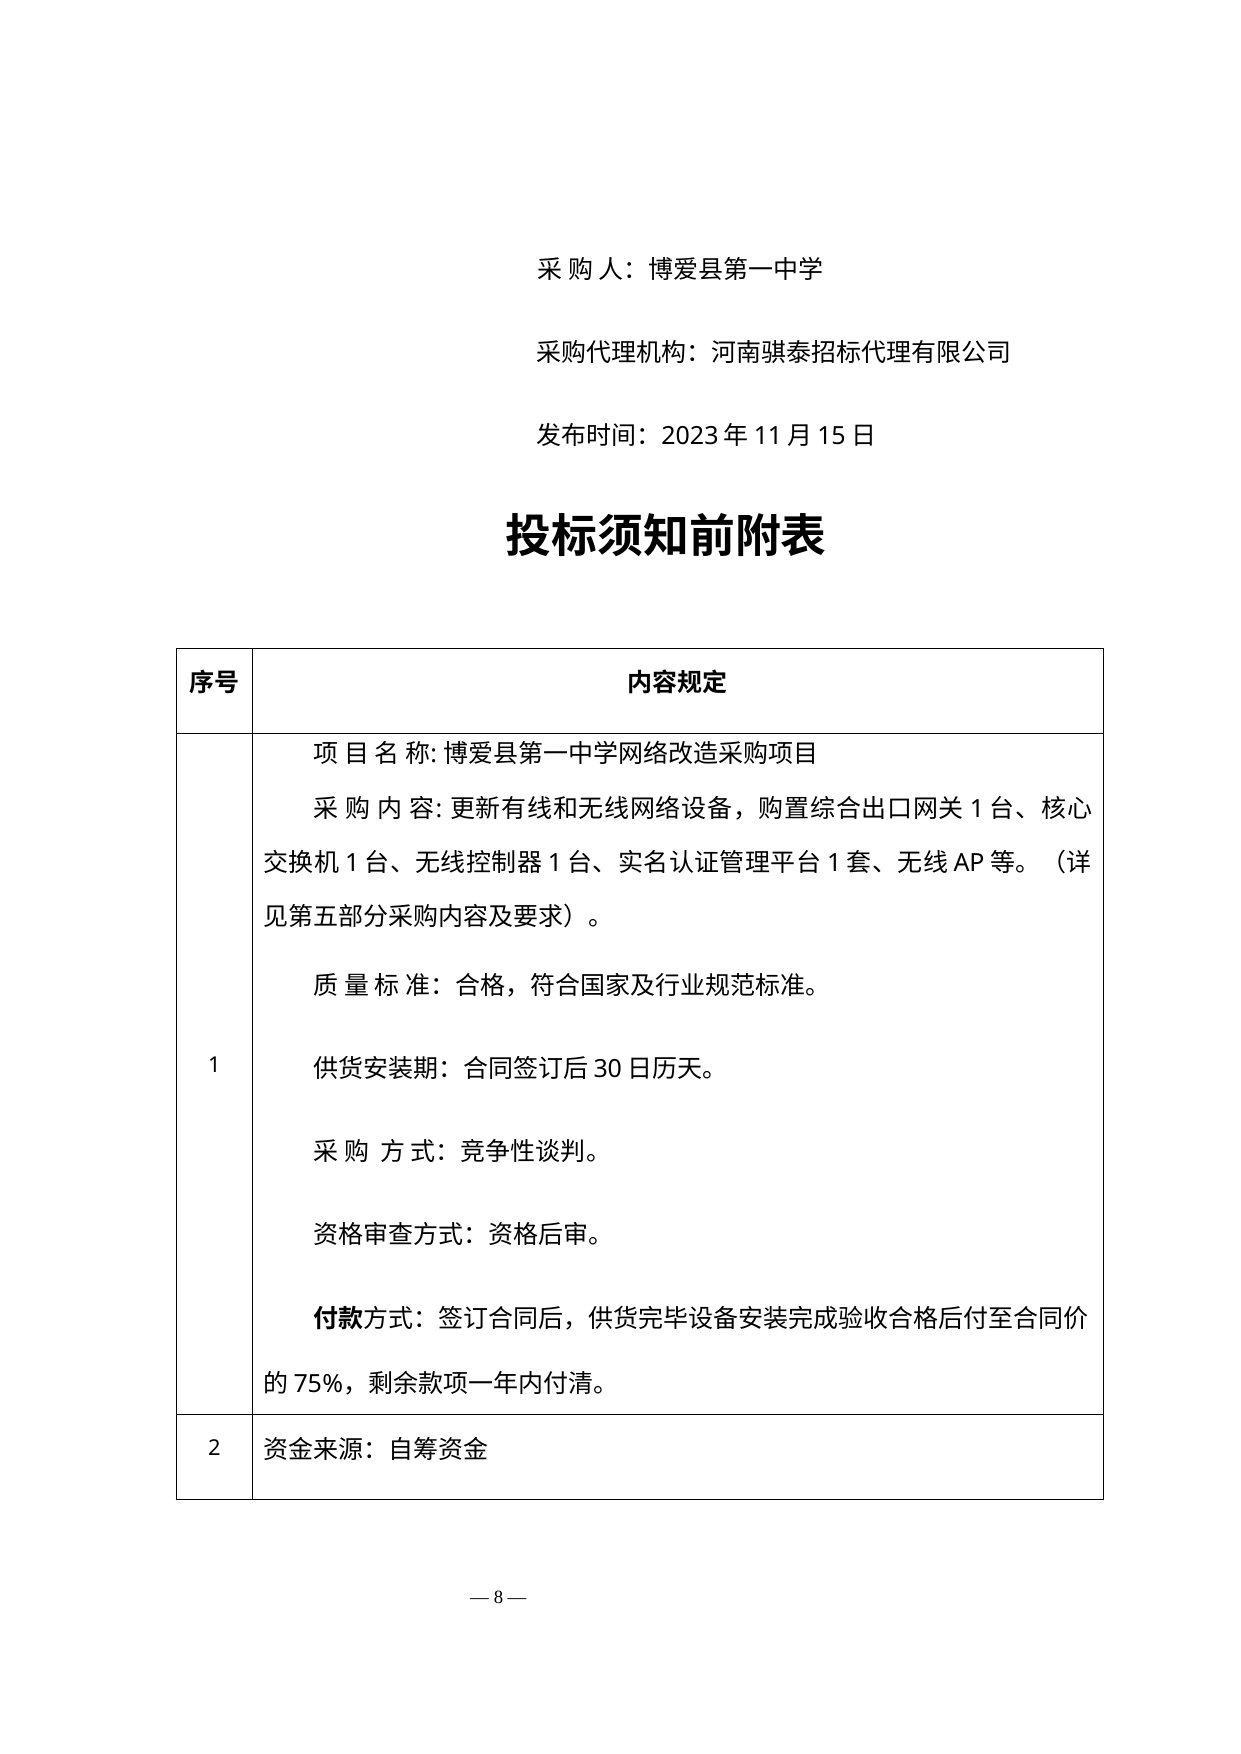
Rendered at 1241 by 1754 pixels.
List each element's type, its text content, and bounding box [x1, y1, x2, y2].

table_cell 项 目 名 称: 博爱县第一中学网络改造采购项目 采 购 内 容: 更新有线和无线网络设备，购置综合出口网关1台、核心交换机1台、无线控制器1台、实名认证管理平台1套、无线AP等。（详见第五部分采购内容及要求）。 质 量 标 准：合格，符合国家及行业规范标准。 供货安装期：合同签订后30日历天。 采 购 方 式：竞争性谈判。 资格审查方式：资格后审。 付款方式：签订合同后，供货完毕设备安装完成验收合格后付至合同价的75%，剩余款项一年内付清。 [253, 734, 1103, 1414]
text 采购代理机构：河南骐泰招标代理有限公司 [536, 318, 1053, 383]
table_cell 2 [177, 1415, 252, 1499]
table_cell 1 [177, 734, 252, 1414]
text 采 购 人：博爱县第一中学 [187, 235, 1053, 300]
table_header 内容规定 [253, 649, 1103, 733]
subtitle 投标须知前附表 [187, 484, 1053, 582]
table_header 序号 [177, 649, 252, 733]
table_cell 资金来源：自筹资金 [253, 1415, 1103, 1499]
text 发布时间：2023年11月15日 [536, 401, 1053, 466]
